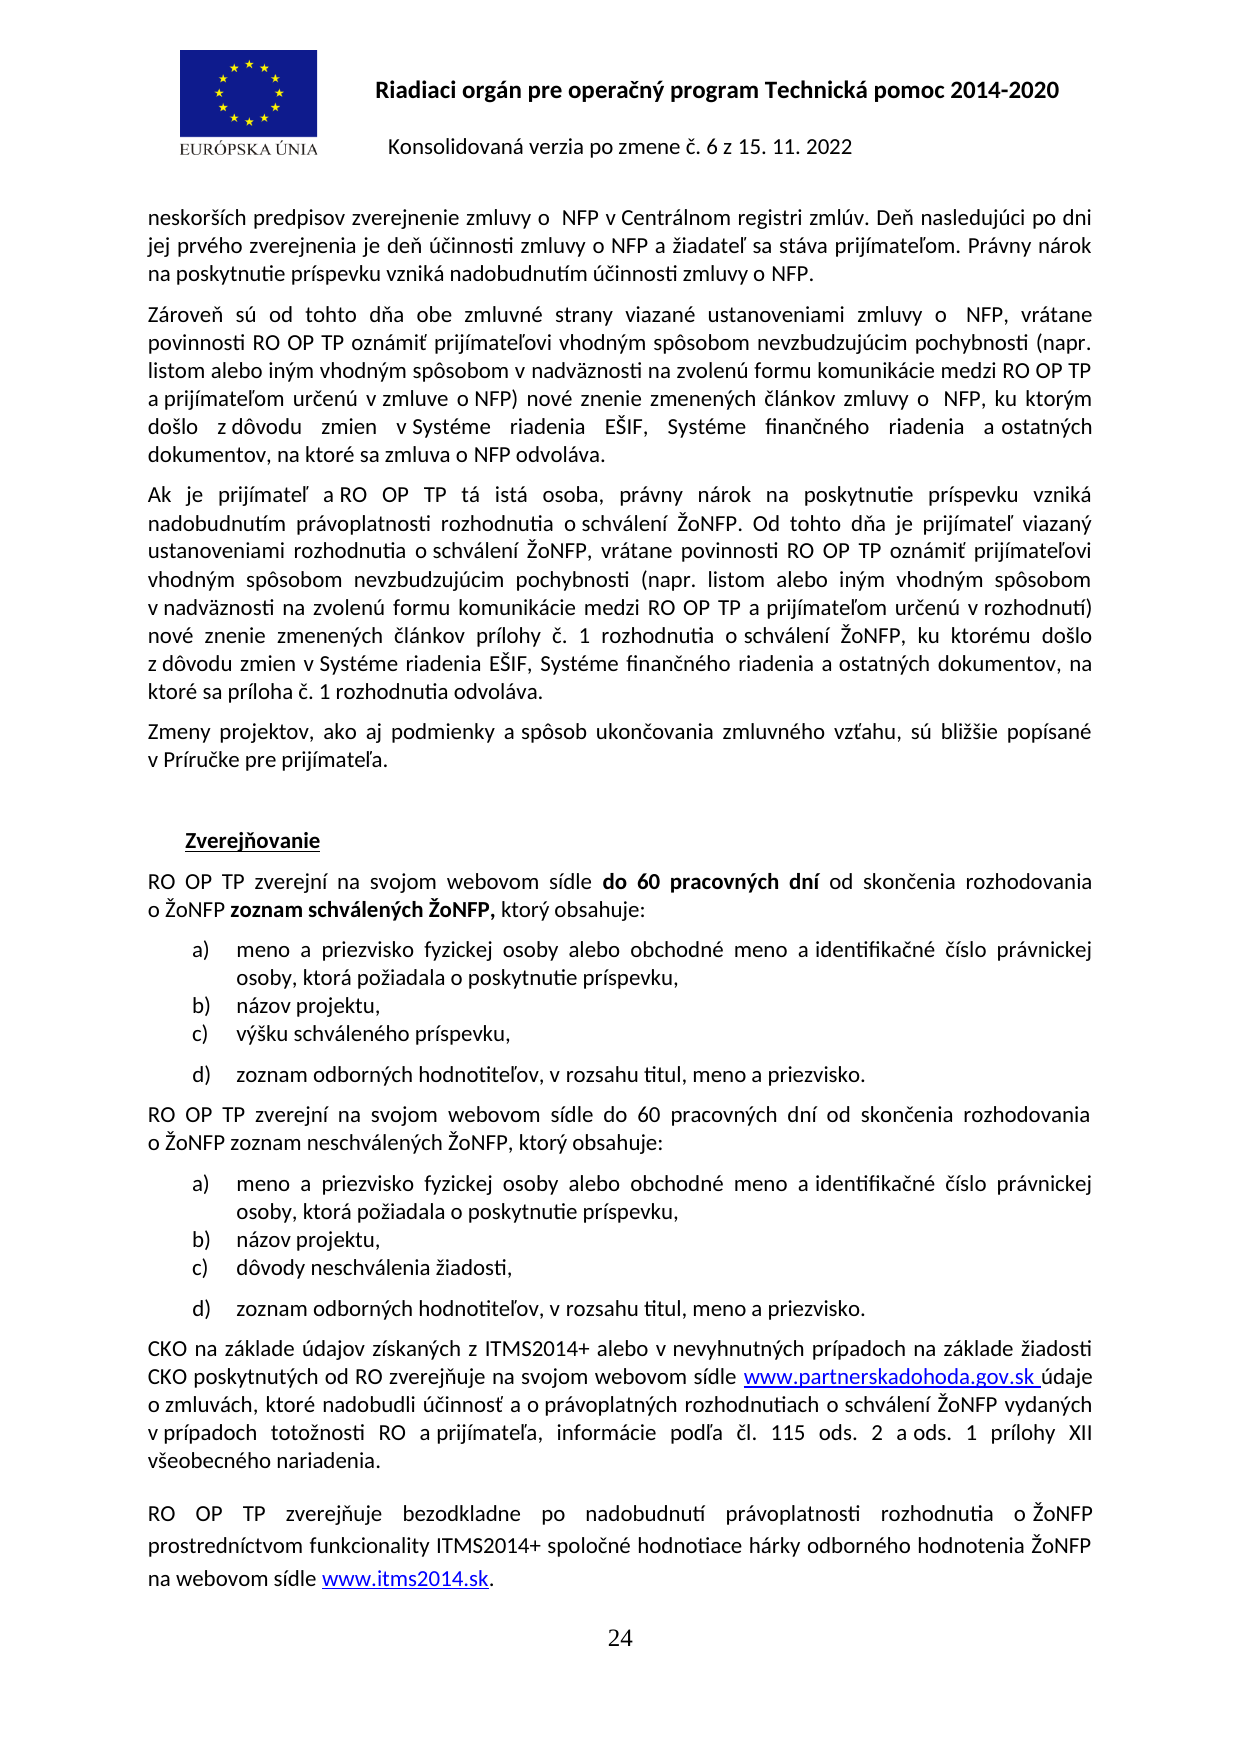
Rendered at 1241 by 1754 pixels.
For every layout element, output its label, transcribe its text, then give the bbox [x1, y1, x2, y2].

text RO OP TP zverejní na svojom webovom sídle do 60 pracovných dní od skončenia rozhodovania o ŽoNFP zoznam schválených ŽoNFP, ktorý obsahuje: [148, 867, 1093, 923]
list výšku schváleného príspevku, [192, 1019, 1093, 1047]
text Ak je prijímateľ a RO OP TP tá istá osoba, právny nárok na poskytnutie príspevku vzniká nadobudnutím právoplatnosti rozhodnutia o schválení ŽoNFP. Od tohto dňa je prijímateľ viazaný ustanoveniami rozhodnutia o schválení ŽoNFP, vrátane povinnosti RO OP TP oznámiť prijímateľovi vhodným spôsobom nevzbudzujúcim pochybnosti (napr. listom alebo iným vhodným spôsobom v nadväznosti na zvolenú formu komunikácie medzi RO OP TP a prijímateľom určenú v rozhodnutí) nové znenie zmenených článkov prílohy č. 1 rozhodnutia o schválení ŽoNFP, ku ktorému došlo z dôvodu zmien v Systéme riadenia EŠIF, Systéme finančného riadenia a ostatných dokumentov, na ktoré sa príloha č. 1 rozhodnutia odvoláva. [148, 481, 1093, 705]
text RO OP TP zverejní na svojom webovom sídle do 60 pracovných dní od skončenia rozhodovania o ŽoNFP zoznam neschválených ŽoNFP, ktorý obsahuje: [148, 1101, 1093, 1157]
list meno a priezvisko fyzickej osoby alebo obchodné meno a identifikačné číslo právnickej osoby, ktorá požiadala o poskytnutie príspevku, [192, 935, 1093, 991]
text Zároveň sú od tohto dňa obe zmluvné strany viazané ustanoveniami zmluvy o NFP, vrátane povinnosti RO OP TP oznámiť prijímateľovi vhodným spôsobom nevzbudzujúcim pochybnosti (napr. listom alebo iným vhodným spôsobom v nadväznosti na zvolenú formu komunikácie medzi RO OP TP a prijímateľom určenú v zmluve o NFP) nové znenie zmenených článkov zmluvy o NFP, ku ktorým došlo z dôvodu zmien v Systéme riadenia EŠIF, Systéme finančného riadenia a ostatných dokumentov, na ktoré sa zmluva o NFP odvoláva. [148, 300, 1093, 468]
text Zmeny projektov, ako aj podmienky a spôsob ukončovania zmluvného vzťahu, sú bližšie popísané v Príručke pre prijímateľa. [148, 717, 1093, 773]
text CKO na základe údajov získaných z ITMS2014+ alebo v nevyhnutných prípadoch na základe žiadosti CKO poskytnutých od RO zverejňuje na svojom webovom sídle www.partnerskadohoda.gov.sk údaje o zmluvách, ktoré nadobudli účinnosť a o právoplatných rozhodnutiach o schválení ŽoNFP vydaných v prípadoch totožnosti RO a prijímateľa, informácie podľa čl. 115 ods. 2 a ods. 1 prílohy XII všeobecného nariadenia. [148, 1334, 1093, 1474]
list meno a priezvisko fyzickej osoby alebo obchodné meno a identifikačné číslo právnickej osoby, ktorá požiadala o poskytnutie príspevku, [192, 1169, 1093, 1225]
list zoznam odborných hodnotiteľov, v rozsahu titul, meno a priezvisko. [192, 1294, 1093, 1322]
list názov projektu, [192, 991, 1093, 1019]
list zoznam odborných hodnotiteľov, v rozsahu titul, meno a priezvisko. [192, 1060, 1093, 1088]
list názov projektu, [192, 1225, 1093, 1253]
text RO OP TP zverejňuje bezodkladne po nadobudnutí právoplatnosti rozhodnutia o ŽoNFP prostredníctvom funkcionality ITMS2014+ spoločné hodnotiace hárky odborného hodnotenia ŽoNFP na webovom sídle www.itms2014.sk. [148, 1499, 1093, 1592]
picture [179, 50, 318, 155]
text Zverejňovanie [148, 826, 1093, 854]
list dôvody neschválenia žiadosti, [192, 1253, 1093, 1281]
